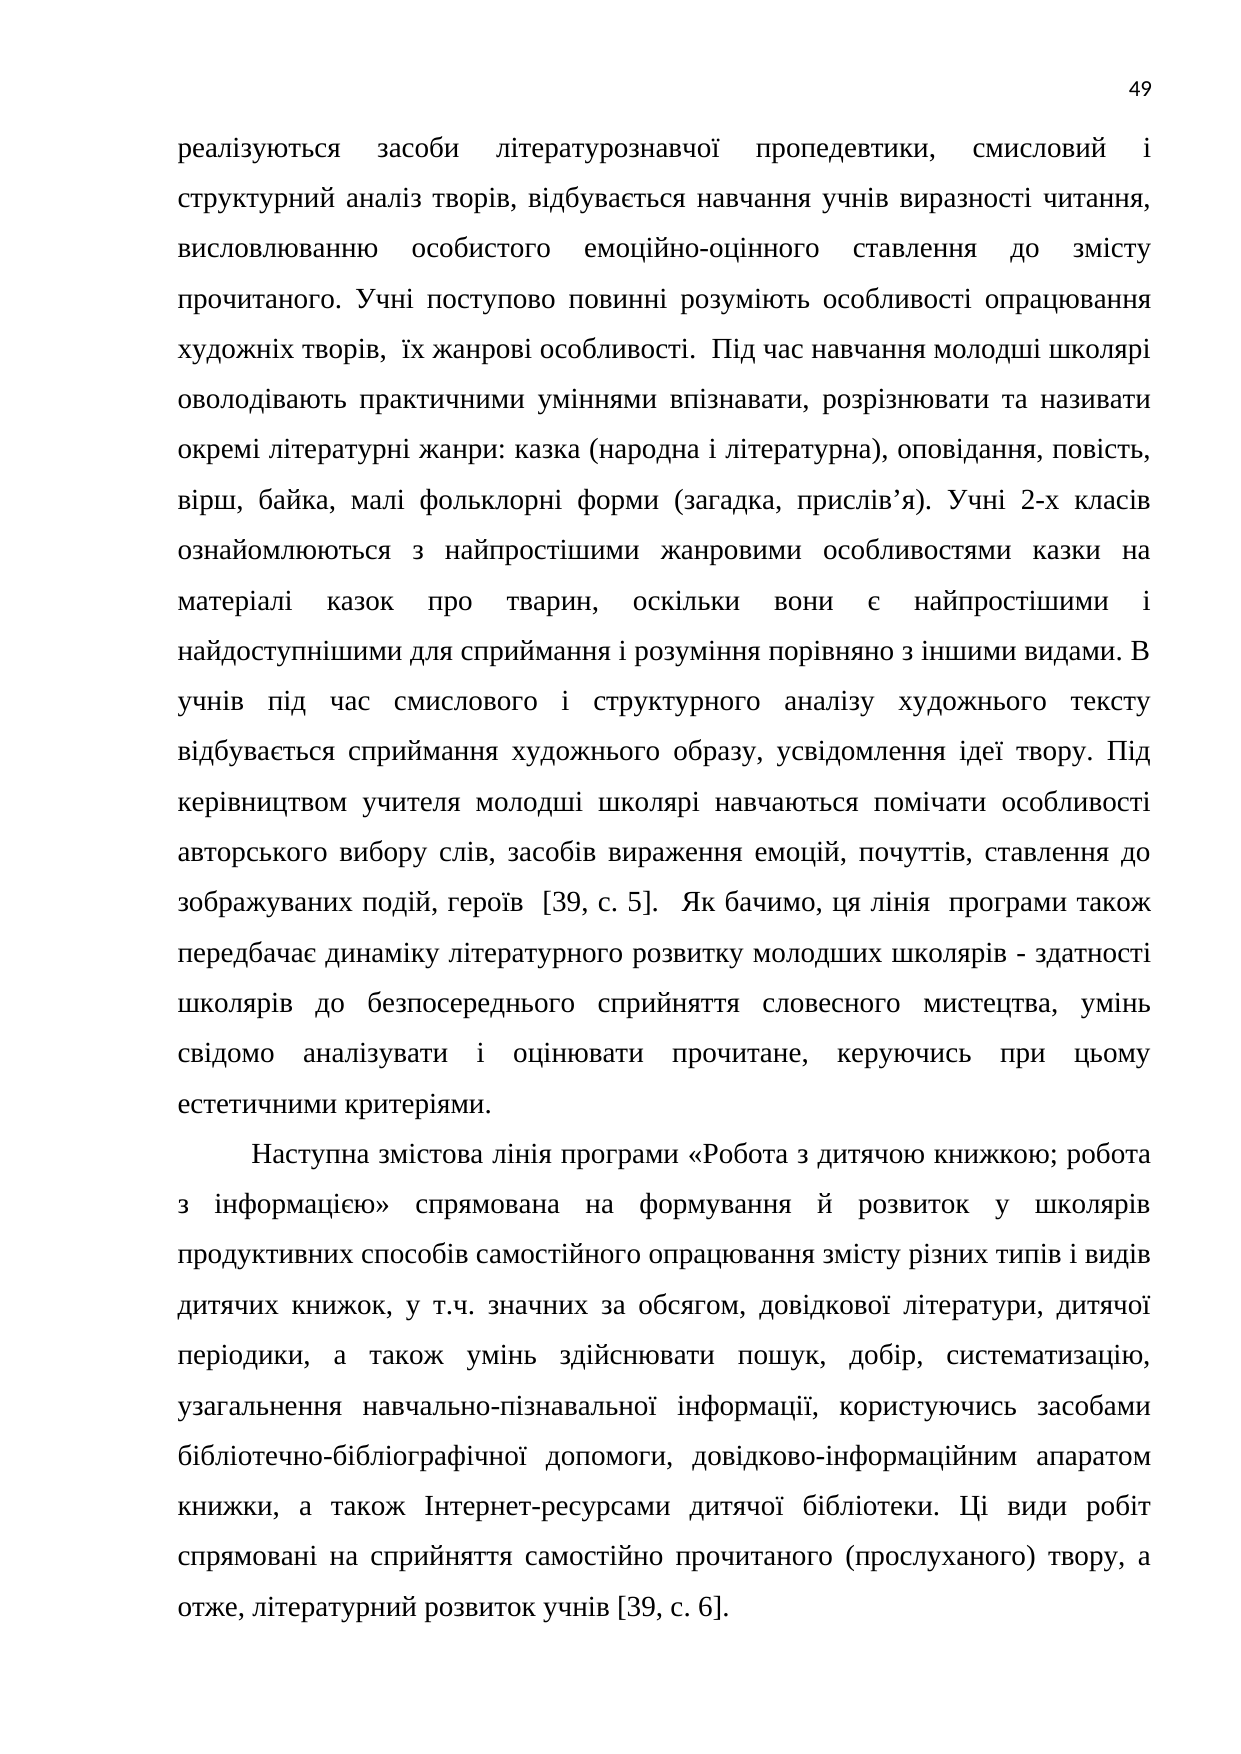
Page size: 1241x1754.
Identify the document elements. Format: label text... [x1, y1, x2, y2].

text Наступна змістова лінія програми «Робота з дитячою книжкою; робота з інформацією» спрямована на формування й розвиток у школярів продуктивних способів самостійного опрацювання змісту різних типів і видів дитячих книжок, у т.ч. значних за обсягом, довідкової літератури, дитячої періодики, а також умінь здійснювати пошук, добір, систематизацію, узагальнення навчально-пізнавальної інформації, користуючись засобами бібліотечно-бібліографічної допомоги, довідково-інформаційним апаратом книжки, а також Інтернет-ресурсами дитячої бібліотеки. Ці види робіт спрямовані на сприйняття самостійно прочитаного (прослуханого) твору, а отже, літературний розвиток учнів [39, с. 6]. [177, 1136, 1152, 1622]
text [177, 130, 1152, 1119]
